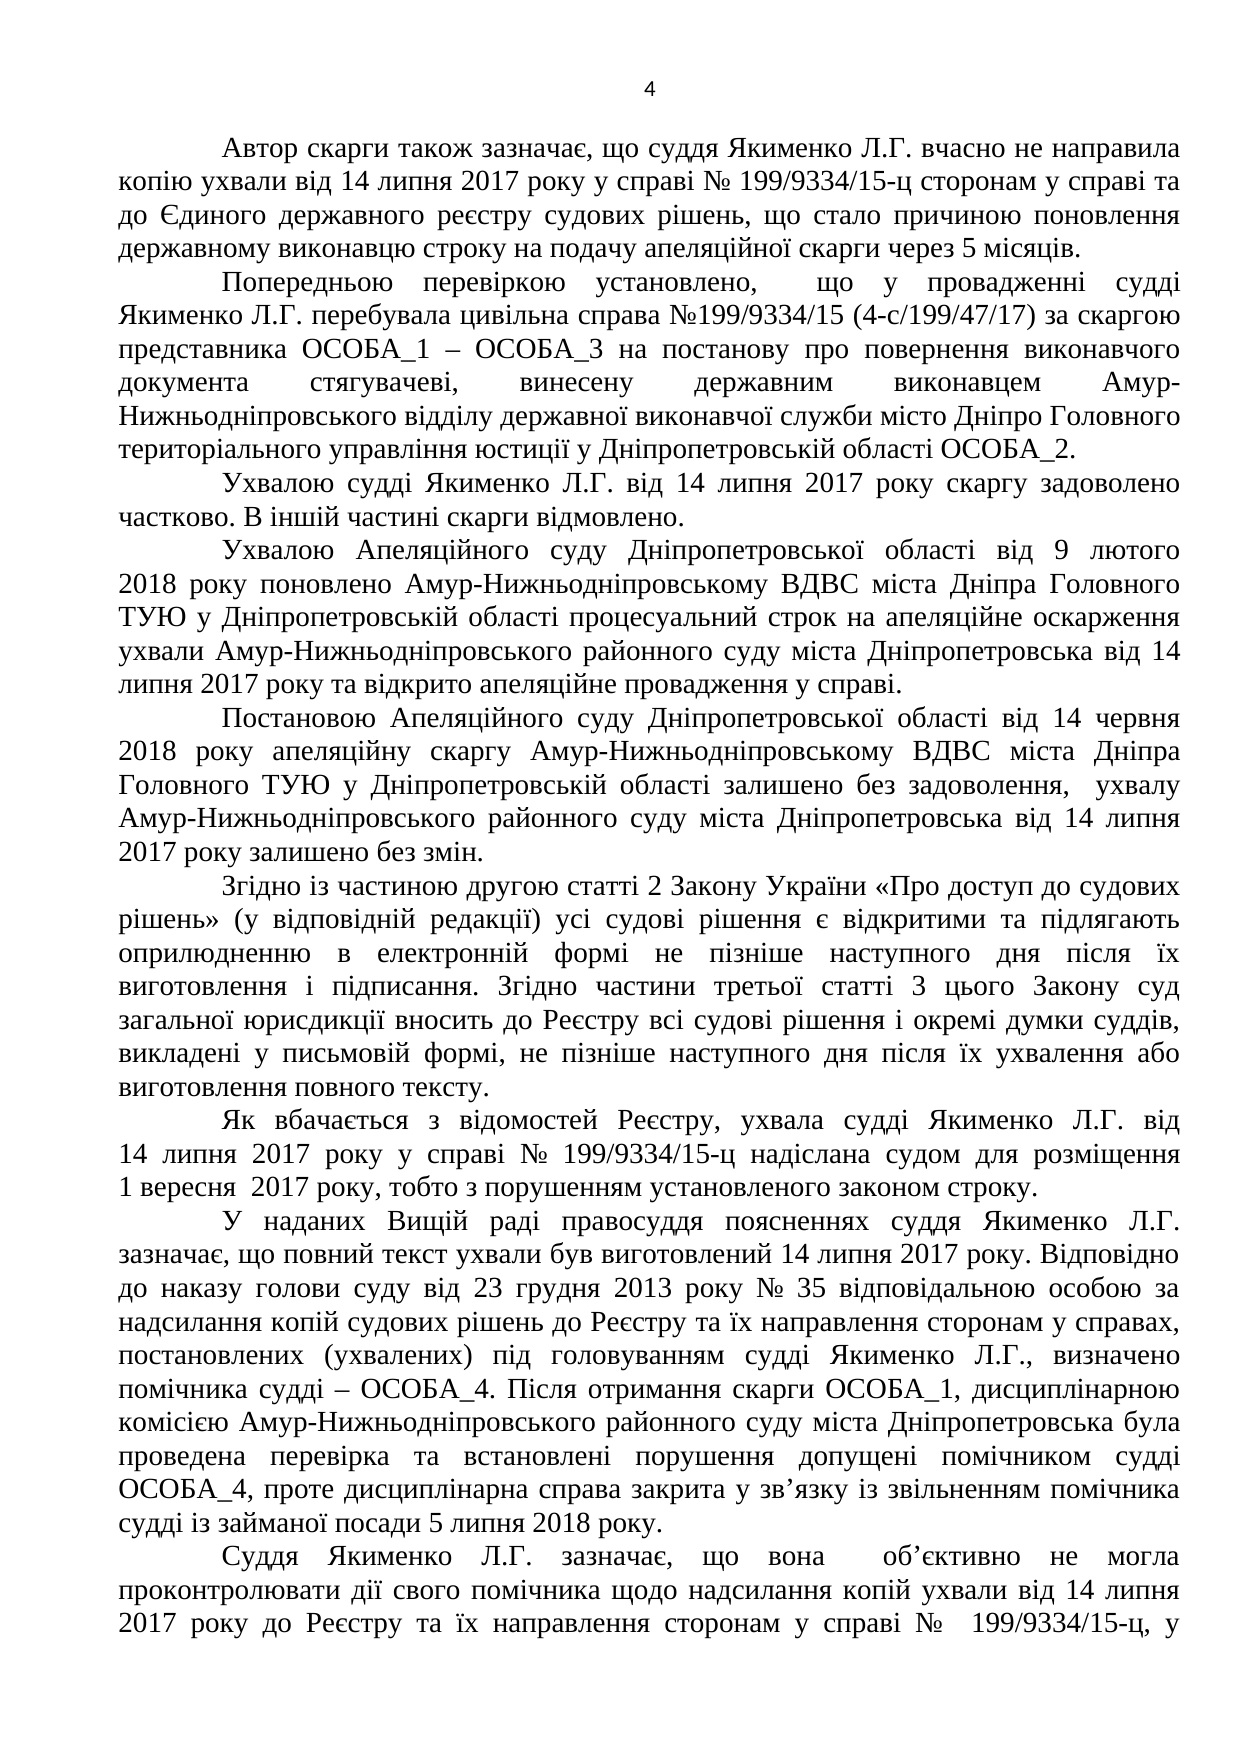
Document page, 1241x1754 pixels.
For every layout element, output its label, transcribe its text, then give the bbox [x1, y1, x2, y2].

text Згідно із частиною другою статті 2 Закону України «Про доступ до судових рішень» (у відповідній редакції) усі судові рішення є відкритими та підлягають оприлюдненню в електронній формі не пізніше наступного дня після їх виготовлення і підписання. Згідно частини третьої статті 3 цього Закону суд загальної юрисдикції вносить до Реєстру всі судові рішення і окремі думки суддів, викладені у письмовій формі, не пізніше наступного дня після їх ухвалення або виготовлення повного тексту. [118, 868, 1181, 1102]
text Попередньою перевіркою установлено, що у провадженні судді Якименко Л.Г. перебувала цивільна справа №199/9334/15 (4-с/199/47/17) за скаргою представника ОСОБА_1 – ОСОБА_3 на постанову про повернення виконавчого документа стягувачеві, винесену державним виконавцем Амур-Нижньодніпровського відділу державної виконавчої служби місто Дніпро Головного територіального управління юстиції у Дніпропетровській області ОСОБА_2. [118, 264, 1181, 465]
text У наданих Вищій раді правосуддя поясненнях суддя Якименко Л.Г. зазначає, що повний текст ухвали був виготовлений 14 липня 2017 року. Відповідно до наказу голови суду від 23 грудня 2013 року № 35 відповідальною особою за надсилання копій судових рішень до Реєстру та їх направлення сторонам у справах, постановлених (ухвалених) під головуванням судді Якименко Л.Г., визначено помічника судді – ОСОБА_4. Після отримання скарги ОСОБА_1, дисциплінарною комісією Амур-Нижньодніпровського районного суду міста Дніпропетровська була проведена перевірка та встановлені порушення допущені помічником судді ОСОБА_4, проте дисциплінарна справа закрита у зв’язку із звільненням помічника судді із займаної посади 5 липня 2018 року. [118, 1203, 1181, 1538]
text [118, 1538, 1181, 1639]
text Автор скарги також зазначає, що суддя Якименко Л.Г. вчасно не направила копію ухвали від 14 липня 2017 року у справі № 199/9334/15-ц сторонам у справі та до Єдиного державного реєстру судових рішень, що стало причиною поновлення державному виконавцю строку на подачу апеляційної скарги через 5 місяців. [118, 130, 1181, 264]
text Ухвалою судді Якименко Л.Г. від 14 липня 2017 року скаргу задоволено частково. В іншій частині скарги відмовлено. [118, 465, 1181, 532]
text Ухвалою Апеляційного суду Дніпропетровської області від 9 лютого 2018 року поновлено Амур-Нижньодніпровському ВДВС міста Дніпра Головного ТУЮ у Дніпропетровській області процесуальний строк на апеляційне оскарження ухвали Амур-Нижньодніпровського районного суду міста Дніпропетровська від 14 липня 2017 року та відкрито апеляційне провадження у справі. [118, 532, 1181, 700]
text Як вбачається з відомостей Реєстру, ухвала судді Якименко Л.Г. від 14 липня 2017 року у справі № 199/9334/15-ц надіслана судом для розміщення 1 вересня 2017 року, тобто з порушенням установленого законом строку. [118, 1102, 1181, 1203]
text Постановою Апеляційного суду Дніпропетровської області від 14 червня 2018 року апеляційну скаргу Амур-Нижньодніпровському ВДВС міста Дніпра Головного ТУЮ у Дніпропетровській області залишено без задоволення, ухвалу Амур-Нижньодніпровського районного суду міста Дніпропетровська від 14 липня 2017 року залишено без змін. [118, 700, 1181, 868]
